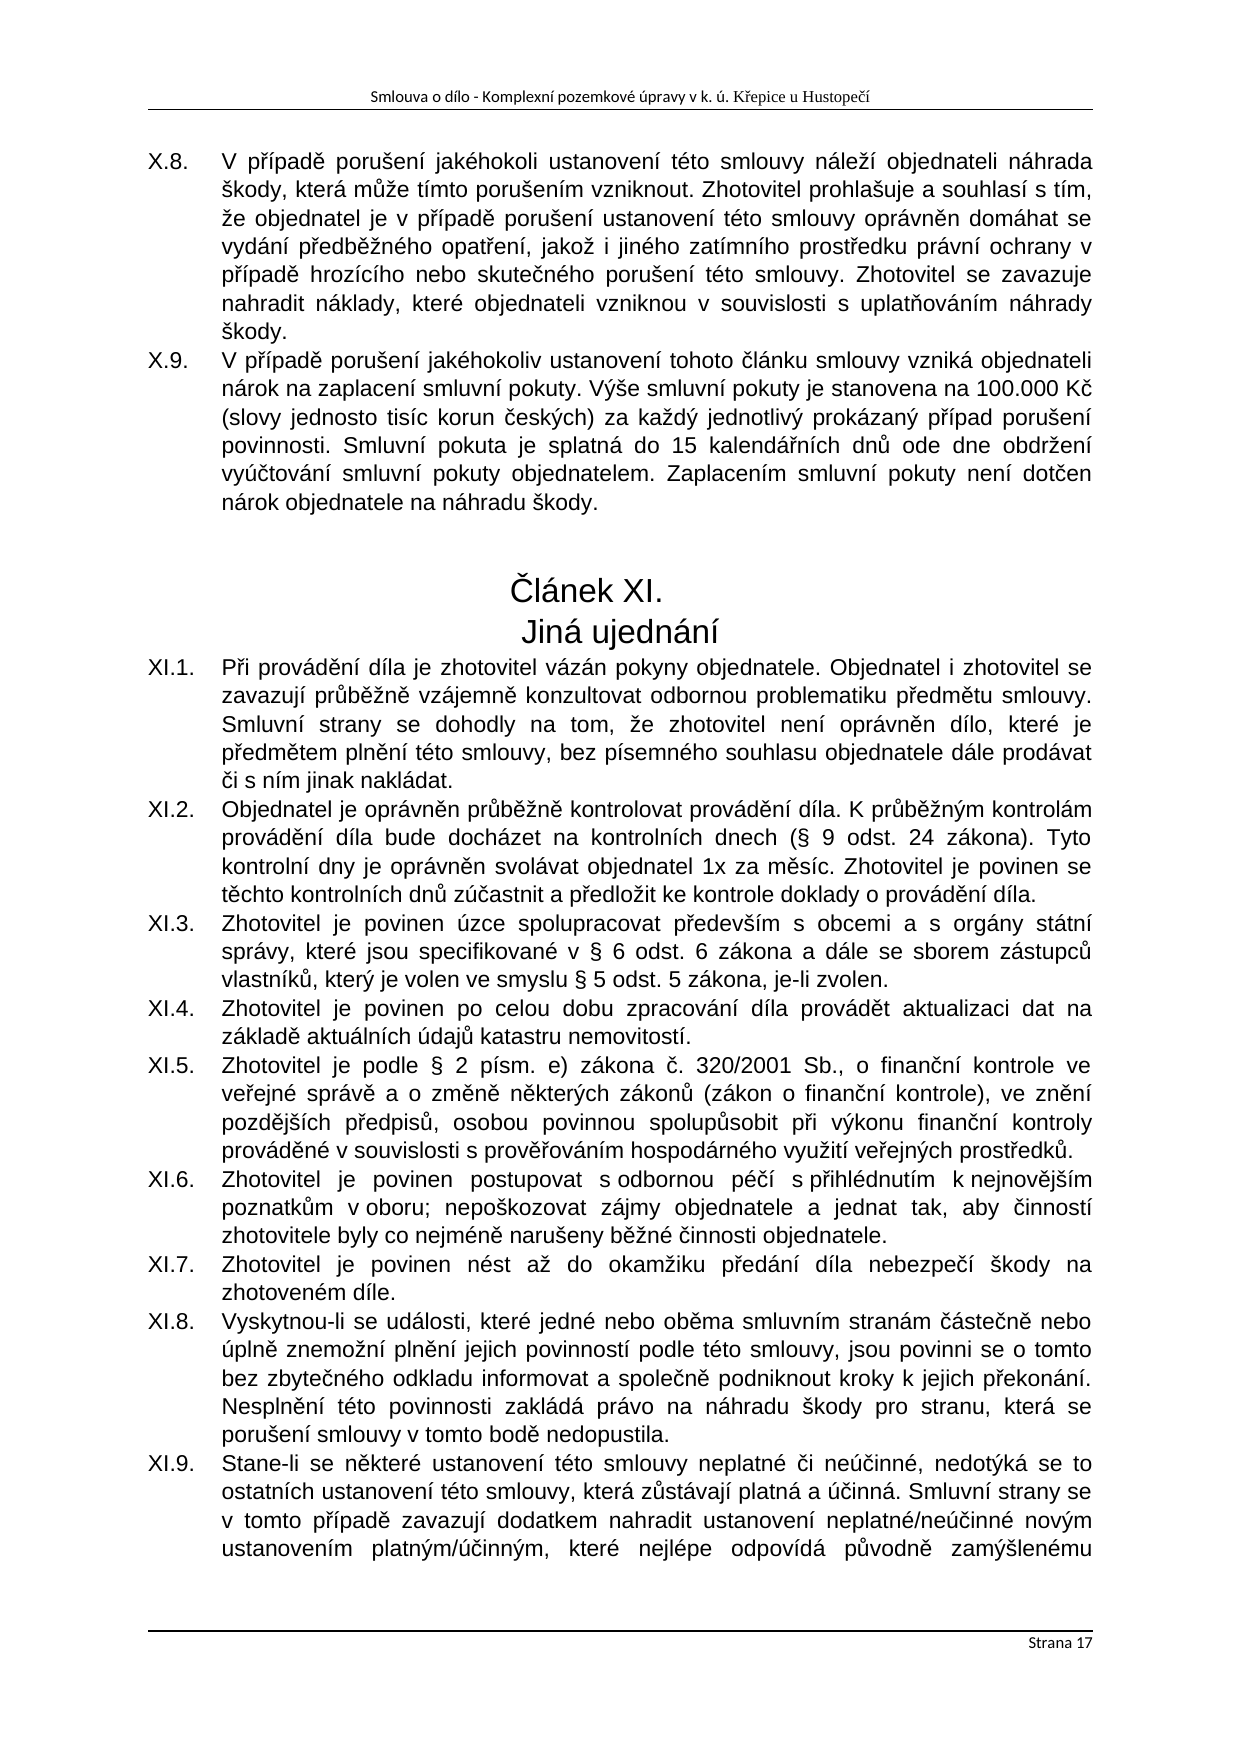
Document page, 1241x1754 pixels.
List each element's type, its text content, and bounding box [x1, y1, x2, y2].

list V případě porušení jakéhokoli ustanovení této smlouvy náleží objednateli náhrada škody, která může tímto porušením vzniknout. Zhotovitel prohlašuje a souhlasí s tím, že objednatel je v případě porušení ustanovení této smlouvy oprávněn domáhat se vydání předběžného opatření, jakož i jiného zatímního prostředku právní ochrany v případě hrozícího nebo skutečného porušení této smlouvy. Zhotovitel se zavazuje nahradit náklady, které objednateli vzniknou v souvislosti s uplatňováním náhrady škody. [148, 148, 1093, 344]
list Zhotovitel je povinen po celou dobu zpracování díla provádět aktualizaci dat na základě aktuálních údajů katastru nemovitostí. [148, 995, 1093, 1050]
list Zhotovitel je podle § 2 písm. e) zákona č. 320/2001 Sb., o finanční kontrole ve veřejné správě a o změně některých zákonů (zákon o finanční kontrole), ve znění pozdějších předpisů, osobou povinnou spolupůsobit při výkonu finanční kontroly prováděné v souvislosti s prověřováním hospodárného využití veřejných prostředků. [148, 1052, 1093, 1163]
list Objednatel je oprávněn průběžně kontrolovat provádění díla. K průběžným kontrolám provádění díla bude docházet na kontrolních dnech (§ 9 odst. 24 zákona). Tyto kontrolní dny je oprávněn svolávat objednatel 1x za měsíc. Zhotovitel je povinen se těchto kontrolních dnů zúčastnit a předložit ke kontrole doklady o provádění díla. [148, 796, 1093, 907]
list Vyskytnou-li se události, které jedné nebo oběma smluvním stranám částečně nebo úplně znemožní plnění jejich povinností podle této smlouvy, jsou povinni se o tomto bez zbytečného odkladu informovat a společně podniknout kroky k jejich překonání. Nesplnění této povinnosti zakládá právo na náhradu škody pro stranu, která se porušení smlouvy v tomto bodě nedopustila. [148, 1308, 1093, 1448]
subtitle Jiná ujednání [148, 571, 1093, 651]
list Zhotovitel je povinen nést až do okamžiku předání díla nebezpečí škody na zhotoveném díle. [148, 1251, 1093, 1306]
list V případě porušení jakéhokoliv ustanovení tohoto článku smlouvy vzniká objednateli nárok na zaplacení smluvní pokuty. Výše smluvní pokuty je stanovena na 100.000 Kč (slovy jednosto tisíc korun českých) za každý jednotlivý prokázaný případ porušení povinnosti. Smluvní pokuta je splatná do 15 kalendářních dnů ode dne obdržení vyúčtování smluvní pokuty objednatelem. Zaplacením smluvní pokuty není dotčen nárok objednatele na náhradu škody. [148, 347, 1093, 515]
list Při provádění díla je zhotovitel vázán pokyny objednatele. Objednatel i zhotovitel se zavazují průběžně vzájemně konzultovat odbornou problematiku předmětu smlouvy. Smluvní strany se dohodly na tom, že zhotovitel není oprávněn dílo, které je předmětem plnění této smlouvy, bez písemného souhlasu objednatele dále prodávat či s ním jinak nakládat. [148, 654, 1093, 794]
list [148, 1450, 1093, 1562]
list Zhotovitel je povinen úzce spolupracovat především s obcemi a s orgány státní správy, které jsou specifikované v § 6 odst. 6 zákona a dále se sborem zástupců vlastníků, který je volen ve smyslu § 5 odst. 5 zákona, je-li zvolen. [148, 909, 1093, 993]
list Zhotovitel je povinen postupovat s odbornou péčí s přihlédnutím k nejnovějším poznatkům v oboru; nepoškozovat zájmy objednatele a jednat tak, aby činností zhotovitele byly co nejméně narušeny běžné činnosti objednatele. [148, 1166, 1093, 1249]
